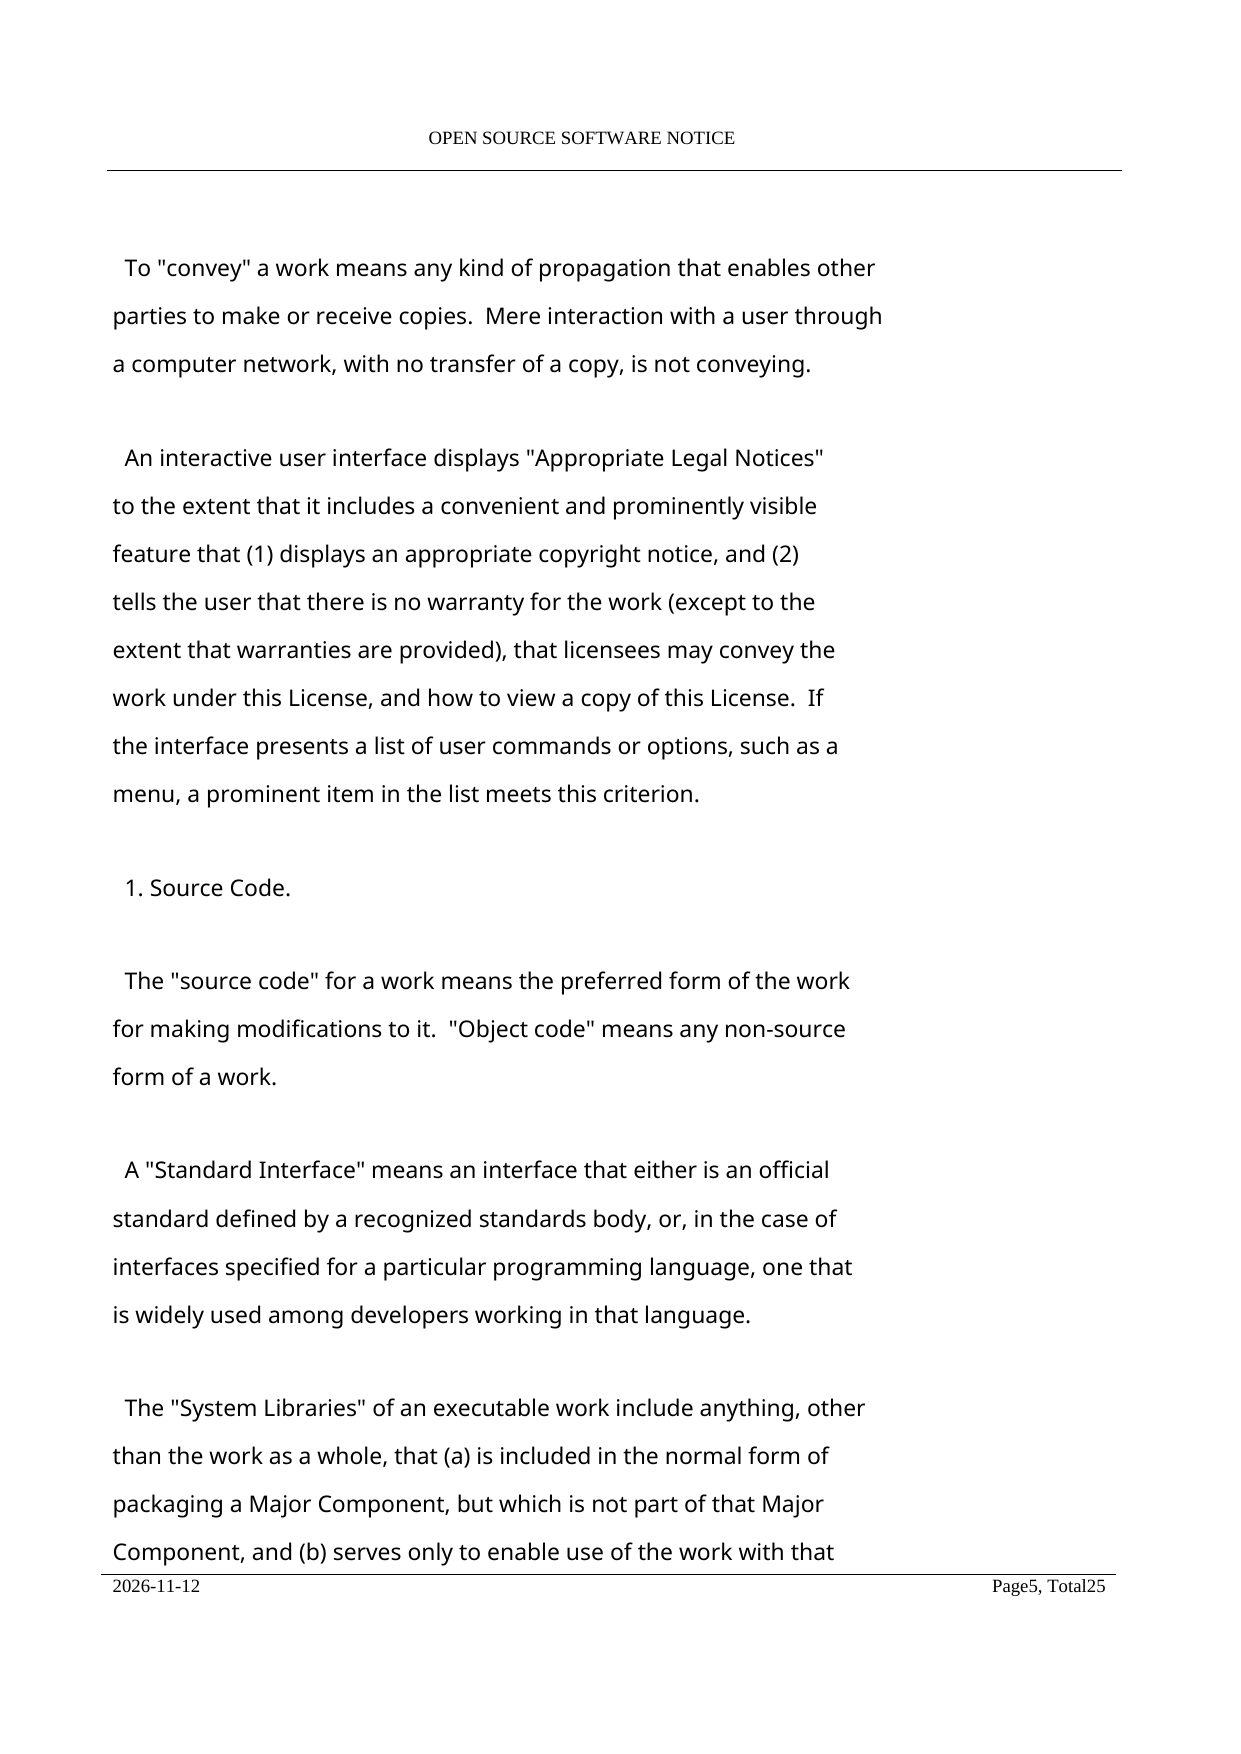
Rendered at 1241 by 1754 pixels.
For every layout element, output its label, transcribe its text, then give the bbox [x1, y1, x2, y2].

text menu, a prominent item in the list meets this criterion. [112, 778, 1128, 810]
text than the work as a whole, that (a) is included in the normal form of [112, 1439, 1128, 1472]
text standard defined by a recognized standards body, or, in the case of [112, 1202, 1128, 1234]
text The "System Libraries" of an executable work include anything, other [112, 1391, 1128, 1424]
text extent that warranties are provided), that licensees may convey the [112, 633, 1128, 666]
text Component, and (b) serves only to enable use of the work with that [112, 1536, 1128, 1568]
text work under this License, and how to view a copy of this License. If [112, 682, 1128, 714]
text interfaces specified for a particular programming language, one that [112, 1250, 1128, 1282]
text 1. Source Code. [112, 871, 1128, 903]
text To "convey" a work means any kind of propagation that enables other [112, 251, 1128, 284]
text form of a work. [112, 1061, 1128, 1093]
text the interface presents a list of user commands or options, such as a [112, 730, 1128, 762]
text packaging a Major Component, but which is not part of that Major [112, 1488, 1128, 1520]
text feature that (1) displays an appropriate copyright notice, and (2) [112, 537, 1128, 570]
text The "source code" for a work means the preferred form of the work [112, 964, 1128, 997]
text for making modifications to it. "Object code" means any non-source [112, 1012, 1128, 1045]
text parties to make or receive copies. Mere interaction with a user through [112, 299, 1128, 332]
text is widely used among developers working in that language. [112, 1298, 1128, 1331]
text tells the user that there is no warranty for the work (except to the [112, 585, 1128, 618]
text a computer network, with no transfer of a copy, is not conveying. [112, 348, 1128, 380]
text to the extent that it includes a convenient and prominently visible [112, 489, 1128, 522]
text A "Standard Interface" means an interface that either is an official [112, 1154, 1128, 1186]
text An interactive user interface displays "Appropriate Legal Notices" [112, 441, 1128, 473]
